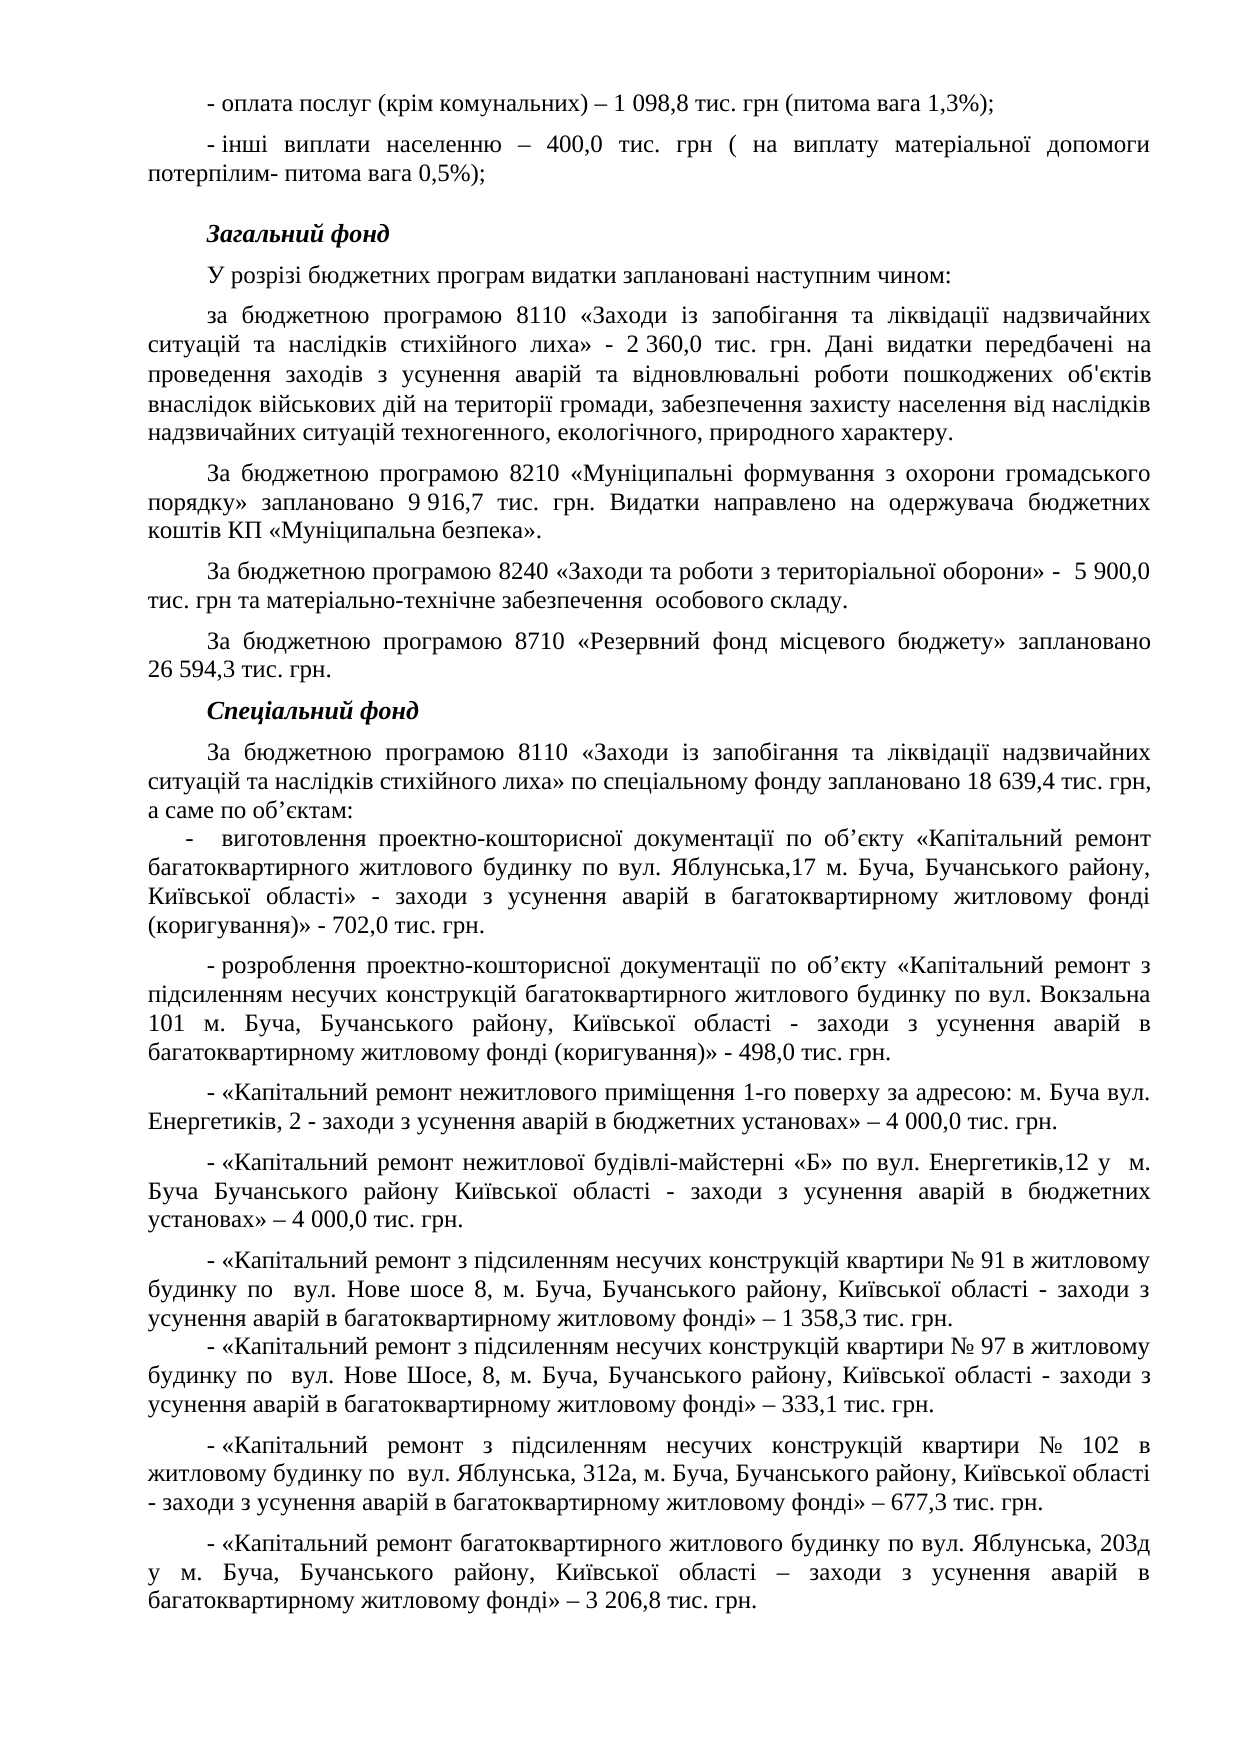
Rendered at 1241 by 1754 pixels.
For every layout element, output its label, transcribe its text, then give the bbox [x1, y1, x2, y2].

list виготовлення проектно-кошторисної документації по об’єкту «Капітальний ремонт багатоквартирного житлового будинку по вул. Яблунська,17 м. Буча, Бучанського району, Київської області» - заходи з усунення аварій в багатоквартирному житловому фонді (коригування)» - 702,0 тис. грн. [148, 823, 1152, 938]
text За бюджетною програмою 8110 «Заходи із запобігання та ліквідації надзвичайних ситуацій та наслідків стихійного лиха» по спеціальному фонду заплановано 18 639,4 тис. грн, а саме по об’єктам: [148, 737, 1152, 823]
text Загальний фонд [148, 218, 1152, 248]
list «Капітальний ремонт з підсиленням несучих конструкцій квартири № 97 в житловому будинку по вул. Нове Шосе, 8, м. Буча, Бучанського району, Київської області - заходи з усунення аварій в багатоквартирному житловому фонді» – 333,1 тис. грн. [148, 1331, 1152, 1418]
list «Капітальний ремонт багатоквартирного житлового будинку по вул. Яблунська, 203д у м. Буча, Бучанського району, Київської області – заходи з усунення аварій в багатоквартирному житловому фонді» – 3 206,8 тис. грн. [148, 1528, 1152, 1614]
list розроблення проектно-кошторисної документації по об’єкту «Капітальний ремонт з підсиленням несучих конструкцій багатоквартирного житлового будинку по вул. Вокзальна 101 м. Буча, Бучанського району, Київської області - заходи з усунення аварій в багатоквартирному житловому фонді (коригування)» - 498,0 тис. грн. [148, 951, 1152, 1066]
list «Капітальний ремонт нежитлового приміщення 1-го поверху за адресою: м. Буча вул. Енергетиків, 2 - заходи з усунення аварій в бюджетних установах» – 4 000,0 тис. грн. [148, 1077, 1152, 1135]
list «Капітальний ремонт з підсиленням несучих конструкцій квартири № 91 в житловому будинку по вул. Нове шосе 8, м. Буча, Бучанського району, Київської області - заходи з усунення аварій в багатоквартирному житловому фонді» – 1 358,3 тис. грн. [148, 1245, 1152, 1331]
text за бюджетною програмою 8110 «Заходи із запобігання та ліквідації надзвичайних ситуацій та наслідків стихійного лиха» - 2 360,0 тис. грн. Дані видатки передбачені на проведення заходів з усунення аварій та відновлювальні роботи пошкоджених об'єктів внаслідок військових дій на території громади, забезпечення захисту населення від наслідків надзвичайних ситуацій техногенного, екологічного, природного характеру. [148, 301, 1152, 446]
list оплата послуг (крім комунальних) – 1 098,8 тис. грн (питома вага 1,3%); [148, 88, 1152, 117]
list інші виплати населенню – 400,0 тис. грн ( на виплату матеріальної допомоги потерпілим- питома вага 0,5%); [148, 129, 1152, 187]
list «Капітальний ремонт нежитлової будівлі-майстерні «Б» по вул. Енергетиків,12 у м. Буча Бучанського району Київської області - заходи з усунення аварій в бюджетних установах» – 4 000,0 тис. грн. [148, 1147, 1152, 1233]
text У розрізі бюджетних програм видатки заплановані наступним чином: [148, 260, 1152, 289]
text За бюджетною програмою 8210 «Муніципальні формування з охорони громадського порядку» заплановано 9 916,7 тис. грн. Видатки направлено на одержувача бюджетних коштів КП «Муніципальна безпека». [148, 458, 1152, 544]
list «Капітальний ремонт з підсиленням несучих конструкцій квартири № 102 в житловому будинку по вул. Яблунська, 312а, м. Буча, Бучанського району, Київської області - заходи з усунення аварій в багатоквартирному житловому фонді» – 677,3 тис. грн. [148, 1430, 1152, 1516]
text За бюджетною програмою 8240 «Заходи та роботи з територіальної оборони» - 5 900,0 тис. грн та матеріально-технічне забезпечення особового складу. [148, 556, 1152, 614]
text Спеціальний фонд [148, 695, 1152, 725]
text За бюджетною програмою 8710 «Резервний фонд місцевого бюджету» заплановано 26 594,3 тис. грн. [148, 626, 1152, 683]
